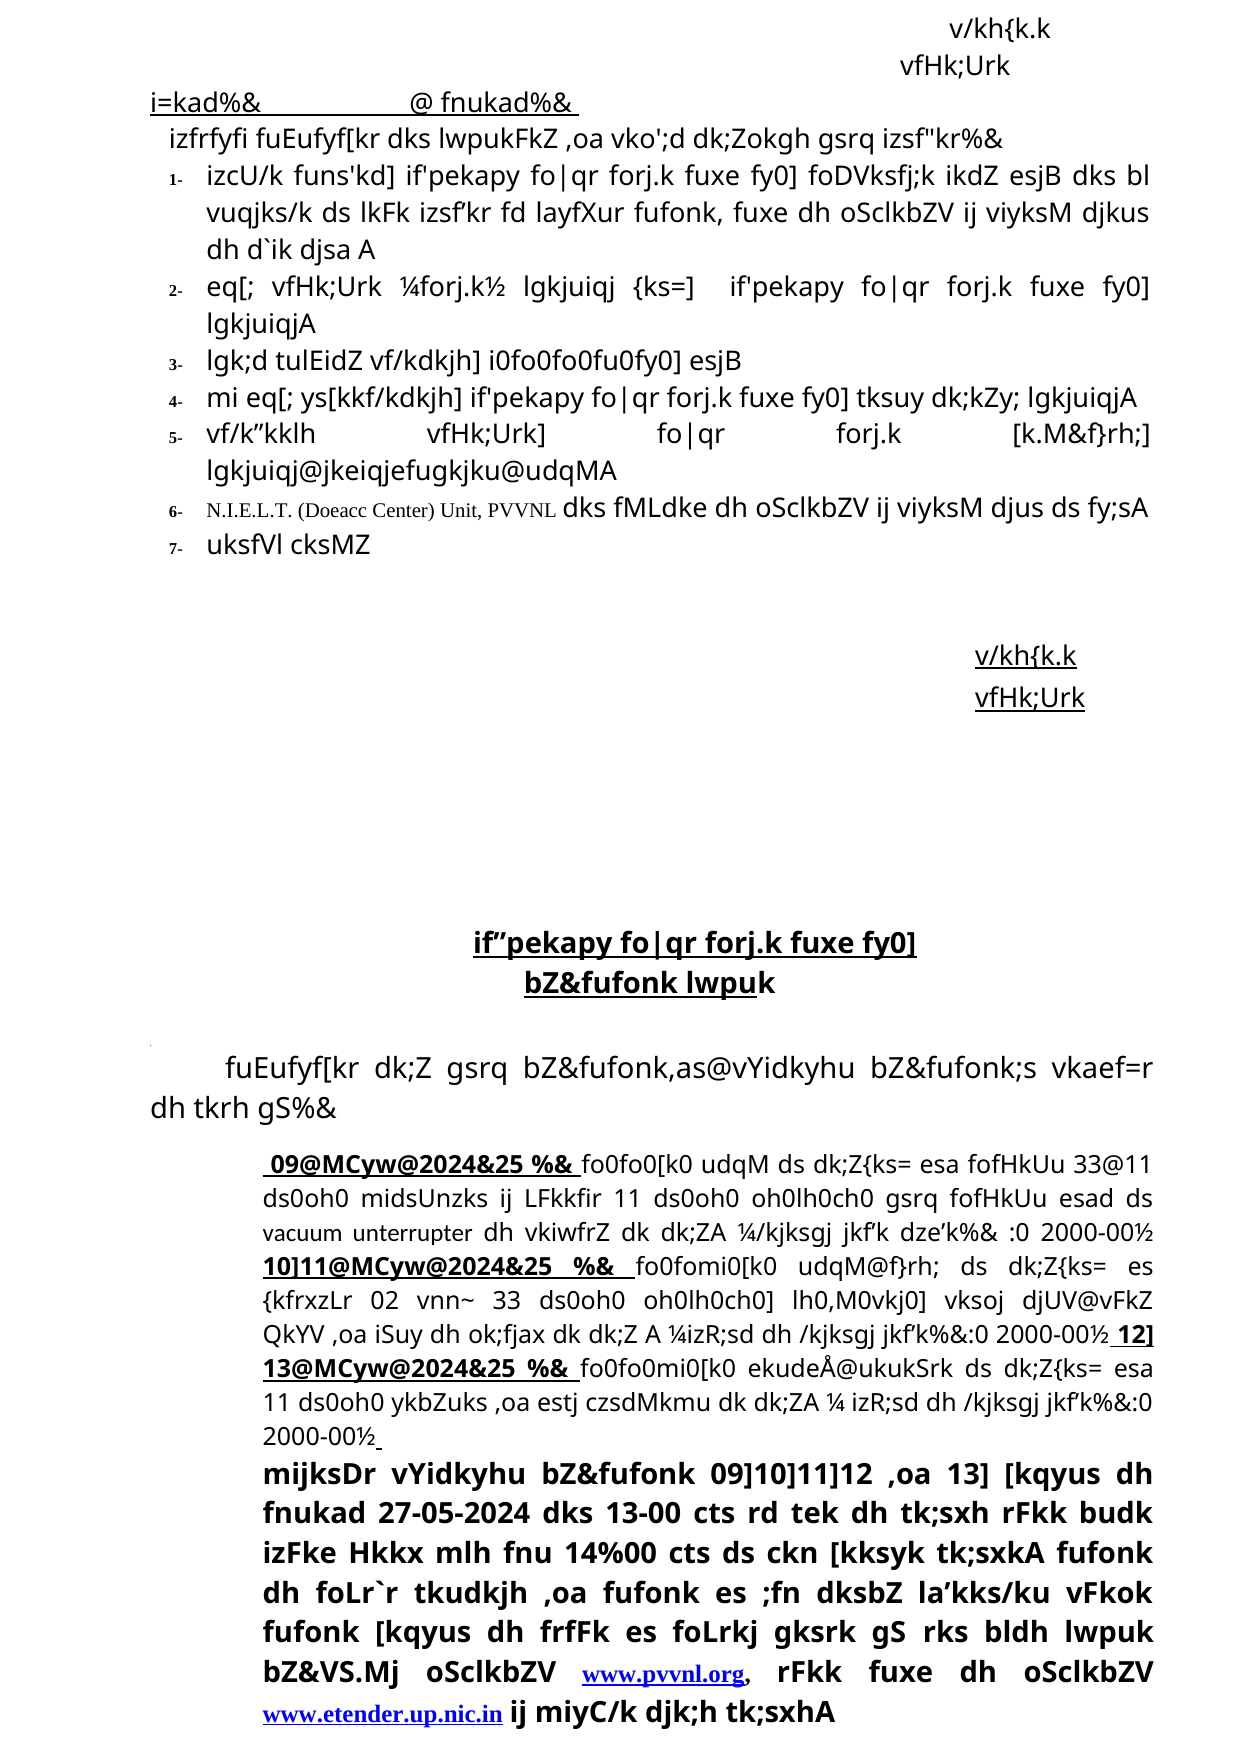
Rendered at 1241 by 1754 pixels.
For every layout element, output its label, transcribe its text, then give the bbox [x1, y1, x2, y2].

text v/kh{k.k vfHk;Urk [900, 9, 1152, 83]
text fuEufyf[kr dk;Z gsrq bZ&fufonk,as@vYidkyhu bZ&fufonk;s vkaef=r dh tkrh gS%& [150, 1047, 1154, 1127]
text v/kh{k.k vfHk;Urk [975, 636, 1152, 716]
list N.I.E.L.T. (Doeacc Center) Unit, PVVNL dks fMLdke dh oSclkbZV ij viyksM djus ds fy;sA [169, 489, 1152, 526]
text izfrfyfi fuEufyf[kr dks lwpukFkZ ,oa vko';d dk;Zokgh gsrq izsf"kr%& [169, 120, 1152, 157]
text i=kad%& @ fnukad%& [150, 83, 1152, 120]
list eq[; vfHk;Urk ¼forj.k½ lgkjuiqj {ks=] if'pekapy fo|qr forj.k fuxe fy0] lgkjuiqjA [169, 267, 1152, 341]
list mi eq[; ys[kkf/kdkjh] if'pekapy fo|qr forj.k fuxe fy0] tksuy dk;kZy; lgkjuiqjA [169, 378, 1152, 415]
list vf/k”kklh vfHk;Urk] fo|qr forj.k [k.M&f}rh;] lgkjuiqj@jkeiqjefugkjku@udqMA [169, 415, 1152, 489]
list 09@MCyw@2024&25 %& fo0fo0[k0 udqM ds dk;Z{ks= esa fofHkUu 33@11 ds0oh0 midsUnzks ij LFkkfir 11 ds0oh0 oh0lh0ch0 gsrq fofHkUu esad ds vacuum unterrupter dh vkiwfrZ dk dk;ZA ¼/kjksgj jkf’k dze’k%& :0 2000-00½ 10]11@MCyw@2024&25 %& fo0fomi0[k0 udqM@f}rh; ds dk;Z{ks= es {kfrxzLr 02 vnn~ 33 ds0oh0 oh0lh0ch0] lh0,M0vkj0] vksoj djUV@vFkZ QkYV ,oa iSuy dh ok;fjax dk dk;Z A ¼izR;sd dh /kjksgj jkf’k%&:0 2000-00½ 12] 13@MCyw@2024&25 %& fo0fo0mi0[k0 ekudeÅ@ukukSrk ds dk;Z{ks= esa 11 ds0oh0 ykbZuks ,oa estj czsdMkmu dk dk;ZA ¼ izR;sd dh /kjksgj jkf’k%&:0 2000-00½ [262, 1146, 1154, 1453]
list lgk;d tulEidZ vf/kdkjh] i0fo0fo0fu0fy0] esjB [169, 341, 1152, 378]
list izcU/k funs'kd] if'pekapy fo|qr forj.k fuxe fy0] foDVksfj;k ikdZ esjB dks bl vuqjks/k ds lkFk izsf’kr fd layfXur fufonk, fuxe dh oSclkbZV ij viyksM djkus dh d`ik djsa A [169, 157, 1152, 267]
text if”pekapy fo|qr forj.k fuxe fy0] [450, 922, 1152, 962]
text bZ&fufonk lwpuk [150, 962, 1152, 1002]
list uksfVl cksMZ [169, 526, 1152, 562]
list mijksDr vYidkyhu bZ&fufonk 09]10]11]12 ,oa 13] [kqyus dh fnukad 27-05-2024 dks 13-00 cts rd tek dh tk;sxh rFkk budk izFke Hkkx mlh fnu 14%00 cts ds ckn [kksyk tk;sxkA fufonk dh foLr`r tkudkjh ,oa fufonk es ;fn dksbZ la’kks/ku vFkok fufonk [kqyus dh frfFk es foLrkj gksrk gS rks bldh lwpuk bZ&VS.Mj oSclkbZV www.pvvnl.org, rFkk fuxe dh oSclkbZV www.etender.up.nic.in ij miyC/k djk;h tk;sxhA [262, 1453, 1154, 1731]
